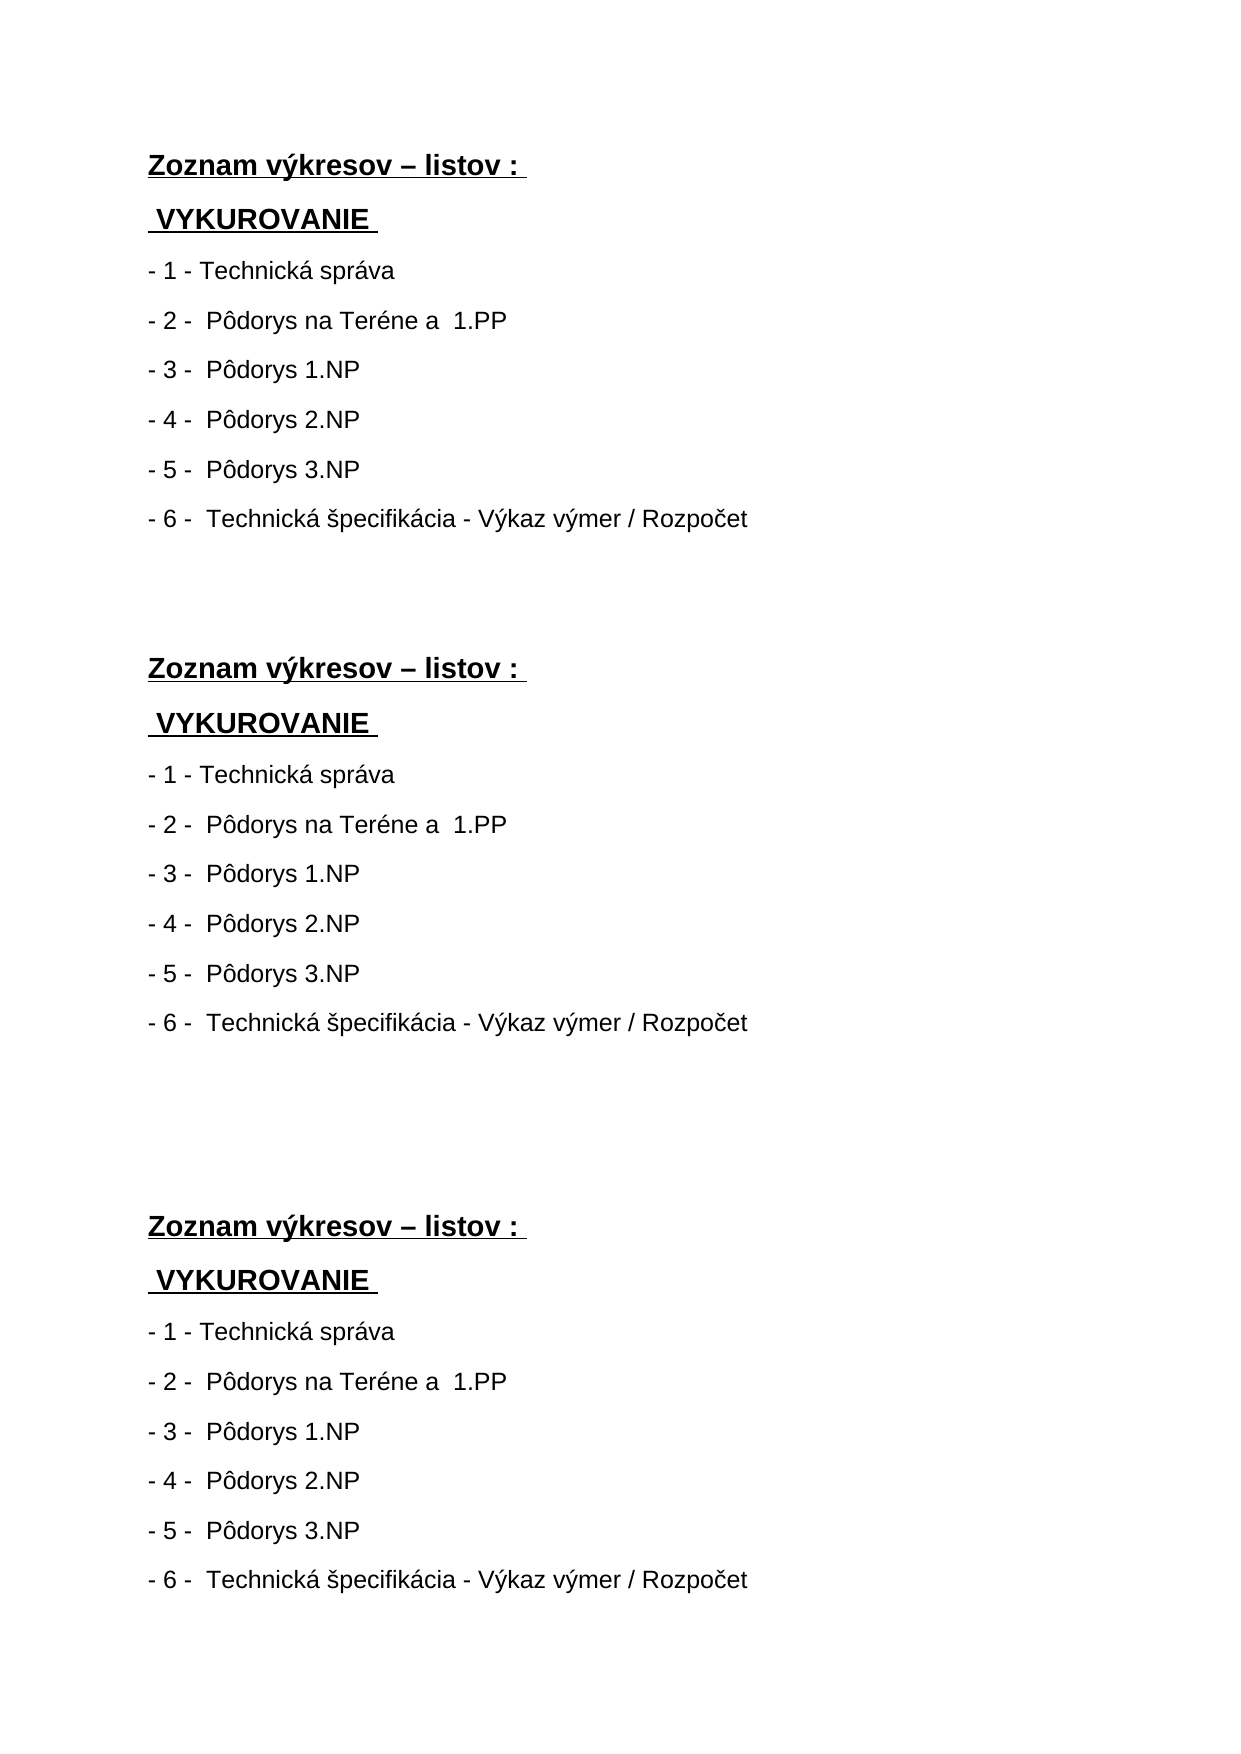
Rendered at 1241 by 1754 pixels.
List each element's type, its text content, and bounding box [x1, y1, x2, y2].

text - 6 - Technická špecifikácia - Výkaz výmer / Rozpočet [148, 504, 1093, 533]
text - 5 - Pôdorys 3.NP [148, 1516, 1093, 1544]
text - 6 - Technická špecifikácia - Výkaz výmer / Rozpočet [148, 1565, 1093, 1594]
text - 2 - Pôdorys na Teréne a 1.PP [148, 306, 1093, 335]
text - 5 - Pôdorys 3.NP [148, 959, 1093, 987]
text Zoznam výkresov – listov : [148, 1208, 1093, 1242]
text - 3 - Pôdorys 1.NP [148, 1416, 1093, 1445]
text VYKUROVANIE [148, 706, 1093, 739]
text - 4 - Pôdorys 2.NP [148, 1466, 1093, 1495]
text - 3 - Pôdorys 1.NP [148, 859, 1093, 888]
text - 3 - Pôdorys 1.NP [148, 356, 1093, 384]
text - 1 - Technická správa [148, 760, 1093, 789]
text - 5 - Pôdorys 3.NP [148, 455, 1093, 483]
text - 4 - Pôdorys 2.NP [148, 405, 1093, 434]
text Zoznam výkresov – listov : [148, 652, 1093, 685]
text - 6 - Technická špecifikácia - Výkaz výmer / Rozpočet [148, 1008, 1093, 1037]
text VYKUROVANIE [148, 1263, 1093, 1296]
text - 1 - Technická správa [148, 1317, 1093, 1346]
text - 2 - Pôdorys na Teréne a 1.PP [148, 1367, 1093, 1396]
text VYKUROVANIE [148, 202, 1093, 236]
text Zoznam výkresov – listov : [148, 148, 1093, 181]
text - 4 - Pôdorys 2.NP [148, 909, 1093, 938]
text - 2 - Pôdorys na Teréne a 1.PP [148, 810, 1093, 839]
text - 1 - Technická správa [148, 256, 1093, 285]
